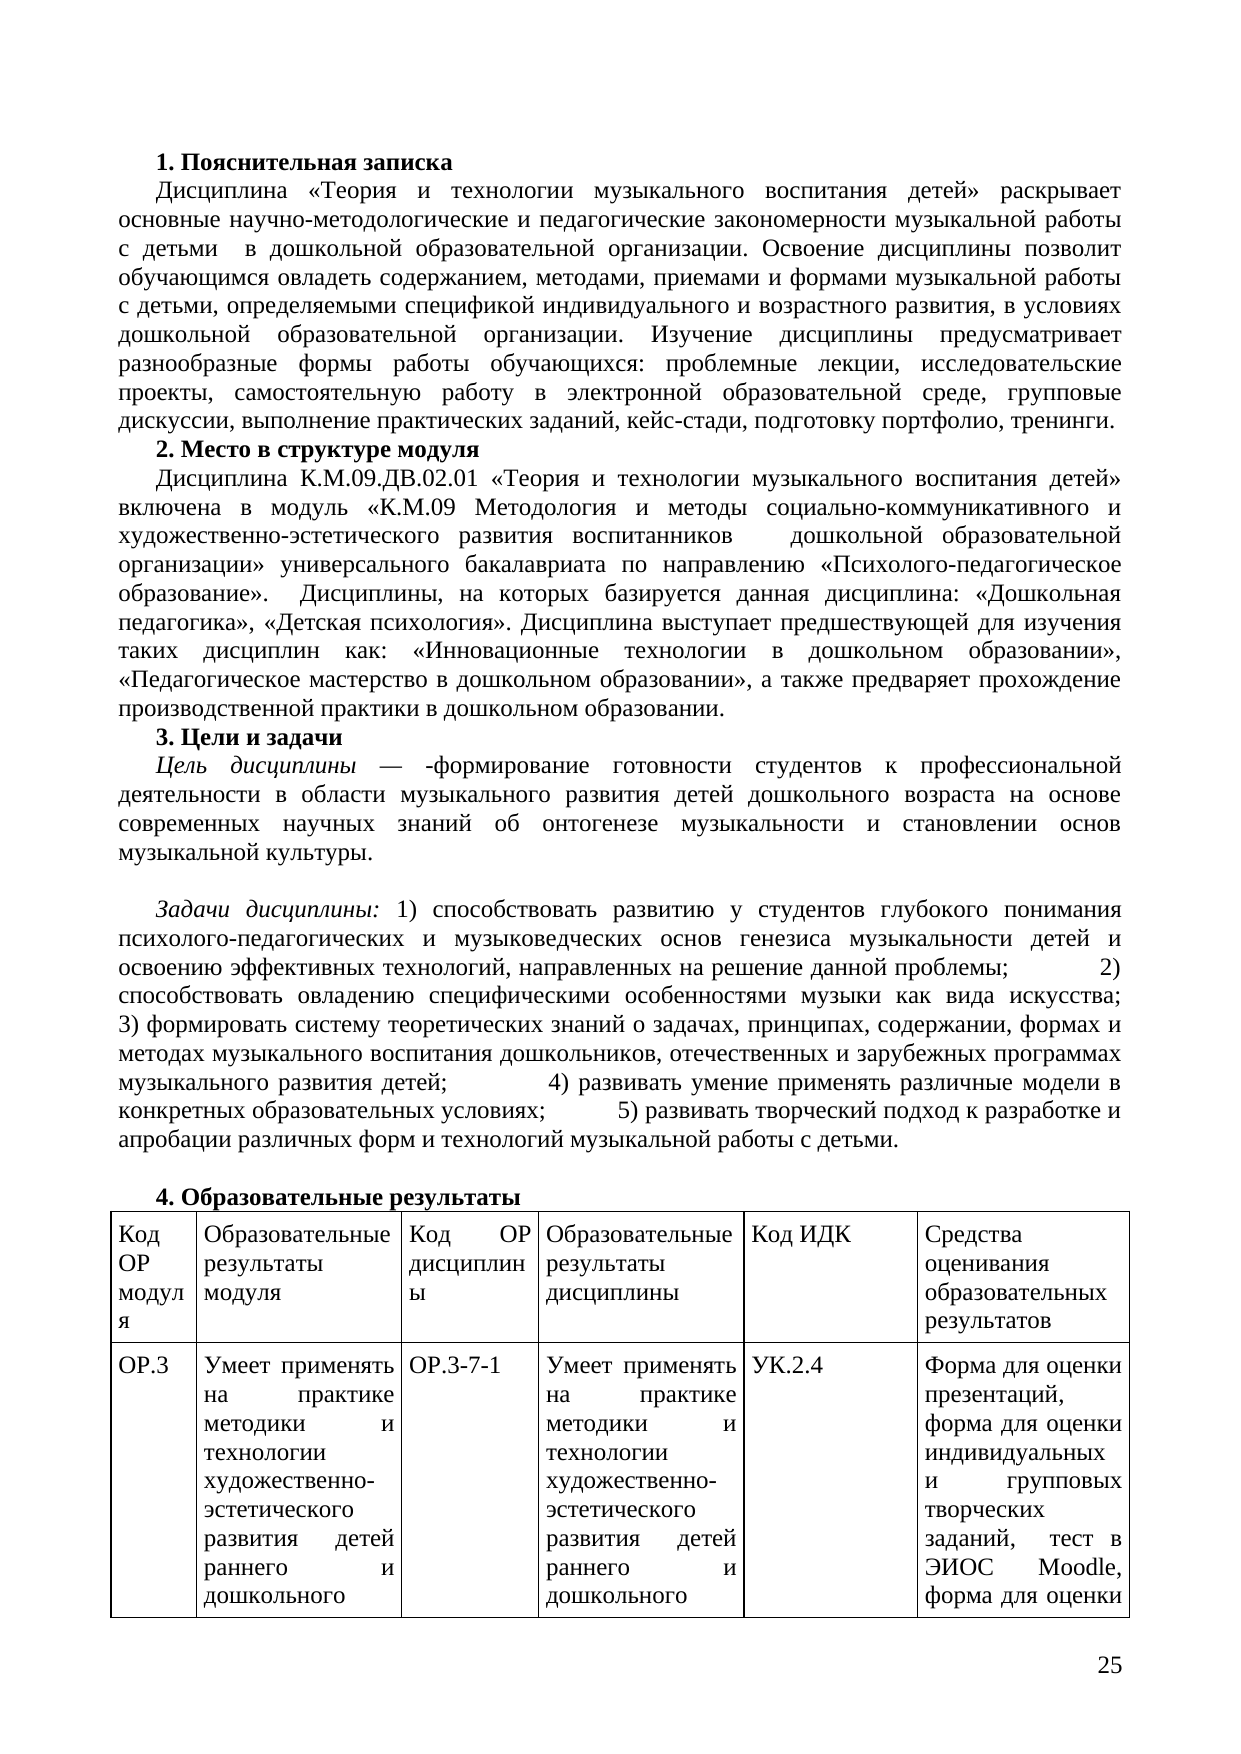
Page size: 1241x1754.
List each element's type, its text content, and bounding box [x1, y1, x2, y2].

subtitle 1. Пояснительная записка [118, 147, 1122, 176]
table_cell ОР.3-7-1 [402, 1343, 538, 1617]
text Дисциплина «Теория и технологии музыкального воспитания детей» раскрывает основные научно-методологические и педагогические закономерности музыкальной работы с детьми в дошкольной образовательной организации. Освоение дисциплины позволит обучающимся овладеть содержанием, методами, приемами и формами музыкальной работы с детьми, определяемыми спецификой индивидуального и возрастного развития, в условиях дошкольной образовательной организации. Изучение дисциплины предусматривает разнообразные формы работы обучающихся: проблемные лекции, исследовательские проекты, самостоятельную работу в электронной образовательной среде, групповые дискуссии, выполнение практических заданий, кейс-стади, подготовку портфолио, тренинги. [118, 176, 1122, 434]
subtitle 3. Цели и задачи [118, 722, 1122, 751]
table_header Образовательные результаты модуля [197, 1212, 401, 1342]
table_cell УК.2.4 [745, 1343, 917, 1617]
table_header Код ИДК [745, 1212, 917, 1342]
text Цель дисциплины — -формирование готовности студентов к профессиональной деятельности в области музыкального развития детей дошкольного возраста на основе современных научных знаний об онтогенезе музыкальности и становлении основ музыкальной культуры. [118, 751, 1122, 866]
table_header Образовательные результаты дисциплины [539, 1212, 743, 1342]
subtitle 4. Образовательные результаты [118, 1182, 1122, 1211]
table_header Средства оценивания образовательных результатов [918, 1212, 1129, 1342]
subtitle 2. Место в структуре модуля [118, 434, 1122, 463]
text Дисциплина К.М.09.ДВ.02.01 «Теория и технологии музыкального воспитания детей» включена в модуль «К.М.09 Методология и методы социально-коммуникативного и художественно-эстетического развития воспитанников дошкольной образовательной организации» универсального бакалавриата по направлению «Психолого-педагогическое образование». Дисциплины, на которых базируется данная дисциплина: «Дошкольная педагогика», «Детская психология». Дисциплина выступает предшествующей для изучения таких дисциплин как: «Инновационные технологии в дошкольном образовании», «Педагогическое мастерство в дошкольном образовании», а также предваряет прохождение производственной практики в дошкольном образовании. [118, 463, 1122, 722]
table_header Код ОР дисциплины [402, 1212, 538, 1342]
text Задачи дисциплины: 1) способствовать развитию у студентов глубокого понимания психолого-педагогических и музыковедческих основ генезиса музыкальности детей и освоению эффективных технологий, направленных на решение данной проблемы; 2) способствовать овладению специфическими особенностями музыки как вида искусства; 3) формировать систему теоретических знаний о задачах, принципах, содержании, формах и методах музыкального воспитания дошкольников, отечественных и зарубежных программах музыкального развития детей; 4) развивать умение применять различные модели в конкретных образовательных условиях; 5) развивать творческий подход к разработке и апробации различных форм и технологий музыкальной работы с детьми. [118, 894, 1122, 1153]
table_cell ОР.3 [112, 1343, 196, 1617]
table_header Код ОР модуля [112, 1212, 196, 1342]
